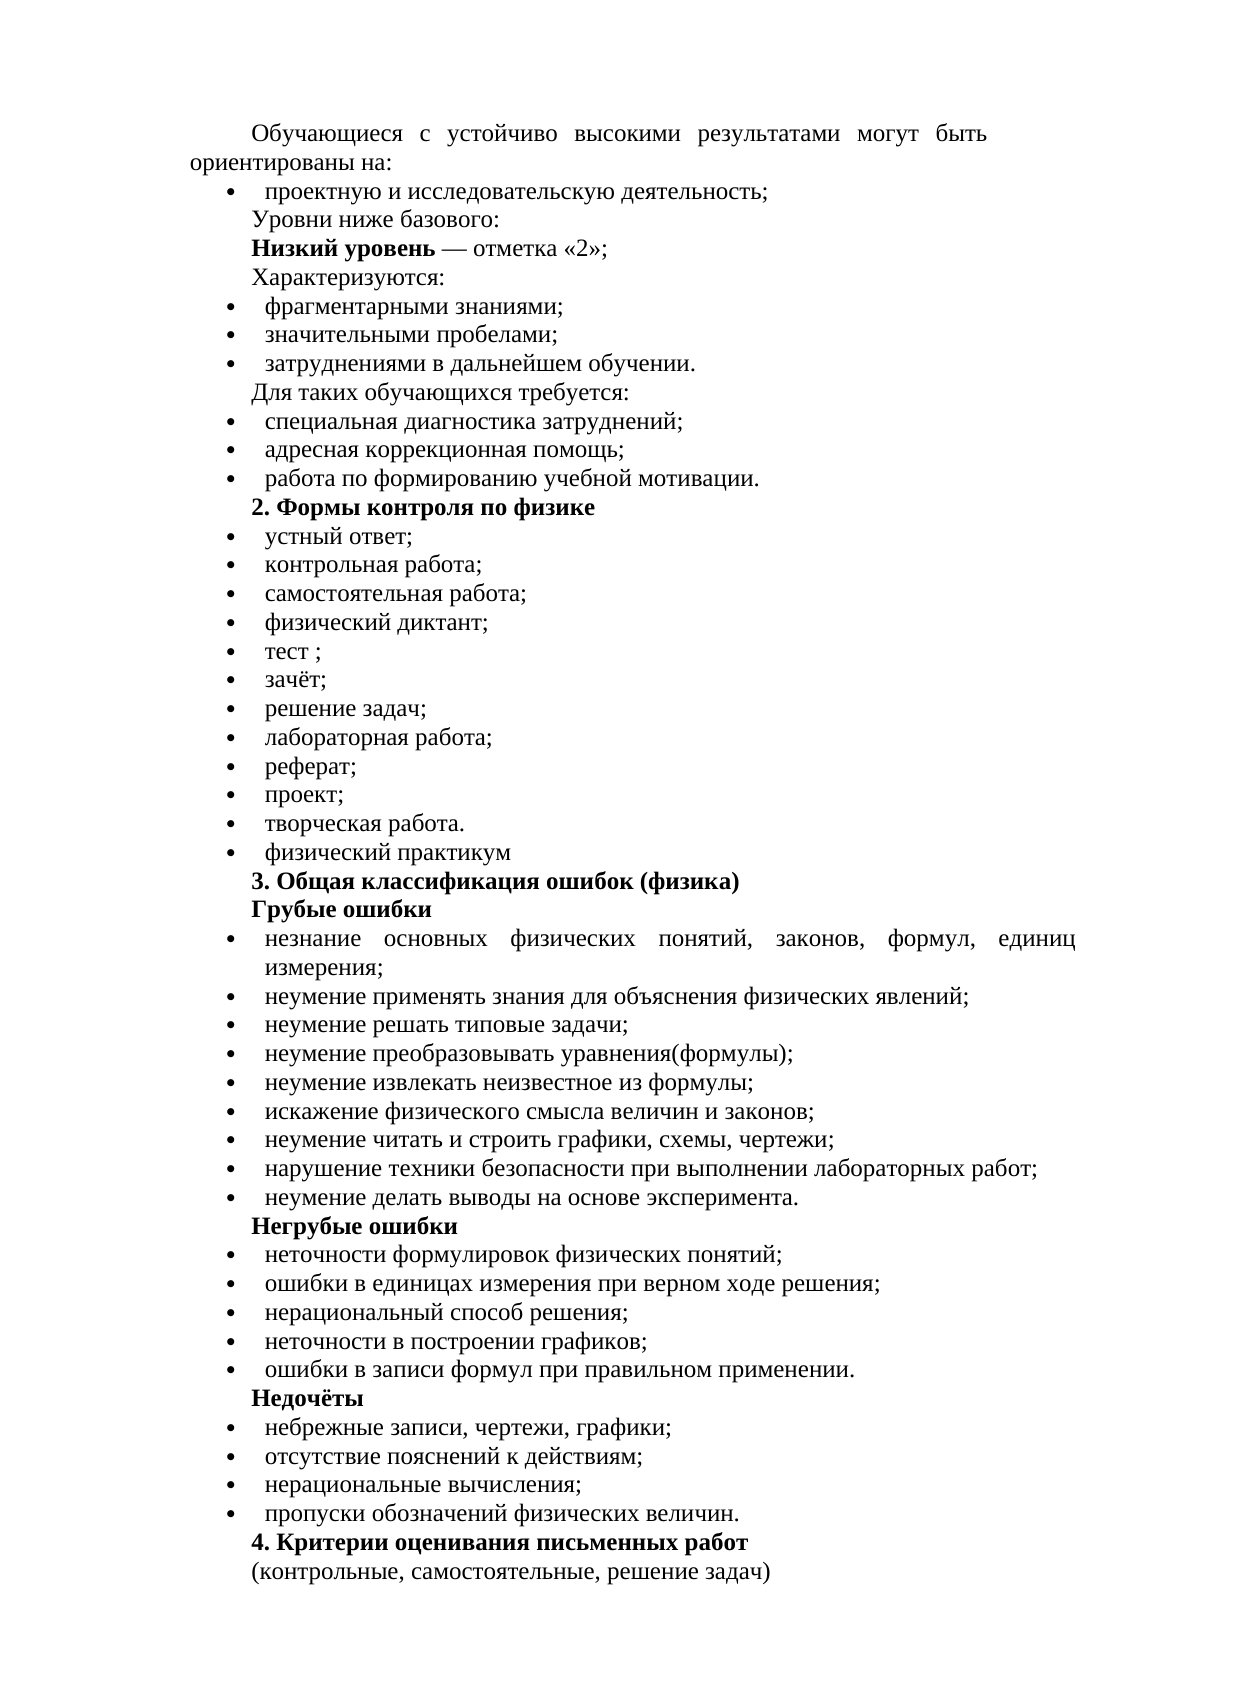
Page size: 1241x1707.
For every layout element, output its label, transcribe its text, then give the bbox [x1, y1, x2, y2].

list нерациональные вычисления; [227, 1469, 1077, 1498]
list неумение преобразовывать уравнения(формулы); [227, 1038, 1077, 1067]
list решение задач; [227, 693, 1077, 722]
list физический диктант; [227, 607, 1077, 636]
text Уровни ниже базового: [189, 204, 988, 233]
list тест ; [227, 636, 1077, 664]
list неумение читать и строить графики, схемы, чертежи; [227, 1124, 1077, 1153]
text Обучающиеся с устойчиво высокими результатами могут быть ориентированы на: [189, 118, 988, 176]
list небрежные записи, чертежи, графики; [227, 1412, 1077, 1441]
text 3. Общая классификация ошибок (физика) [189, 866, 988, 894]
text Низкий уровень — отметка «2»; [189, 233, 988, 262]
list пропуски обозначений физических величин. [227, 1498, 1077, 1527]
list нерациональный способ решения; [227, 1297, 1077, 1326]
list проектную и исследовательскую деятельность; [227, 176, 1077, 204]
list зачёт; [227, 664, 1077, 693]
list ошибки в единицах измерения при верном ходе решения; [227, 1268, 1077, 1297]
list незнание основных физических понятий, законов, формул, единиц измерения; [227, 923, 1077, 981]
list неточности в построении графиков; [227, 1326, 1077, 1354]
list физический практикум [227, 837, 1077, 866]
list самостоятельная работа; [227, 578, 1077, 607]
list неточности формулировок физических понятий; [227, 1239, 1077, 1268]
list отсутствие пояснений к действиям; [227, 1441, 1077, 1469]
text 2. Формы контроля по физике [189, 492, 988, 521]
list неумение делать выводы на основе эксперимента. [227, 1182, 1077, 1211]
list неумение извлекать неизвестное из формулы; [227, 1067, 1077, 1096]
list неумение применять знания для объяснения физических явлений; [227, 981, 1077, 1009]
list устный ответ; [227, 521, 1077, 549]
list затруднениями в дальнейшем обучении. [227, 348, 1077, 377]
list нарушение техники безопасности при выполнении лабораторных работ; [227, 1153, 1077, 1182]
list работа по формированию учебной мотивации. [227, 463, 1077, 492]
list значительными пробелами; [227, 319, 1077, 348]
list контрольная работа; [227, 549, 1077, 578]
list искажение физического смысла величин и законов; [227, 1096, 1077, 1124]
list ошибки в записи формул при правильном применении. [227, 1354, 1077, 1383]
list лабораторная работа; [227, 722, 1077, 751]
text Для таких обучающихся требуется: [189, 377, 988, 406]
list фрагментарными знаниями; [227, 291, 1077, 319]
text Негрубые ошибки [189, 1211, 988, 1239]
list реферат; [227, 751, 1077, 779]
list адресная коррекционная помощь; [227, 434, 1077, 463]
list творческая работа. [227, 808, 1077, 837]
text Грубые ошибки [189, 894, 988, 923]
text Недочёты [189, 1383, 988, 1412]
text Характеризуются: [189, 262, 988, 291]
text 4. Критерии оценивания письменных работ [189, 1527, 988, 1556]
list проект; [227, 779, 1077, 808]
text (контрольные, самостоятельные, решение задач) [189, 1556, 988, 1584]
list неумение решать типовые задачи; [227, 1009, 1077, 1038]
list специальная диагностика затруднений; [227, 406, 1077, 434]
